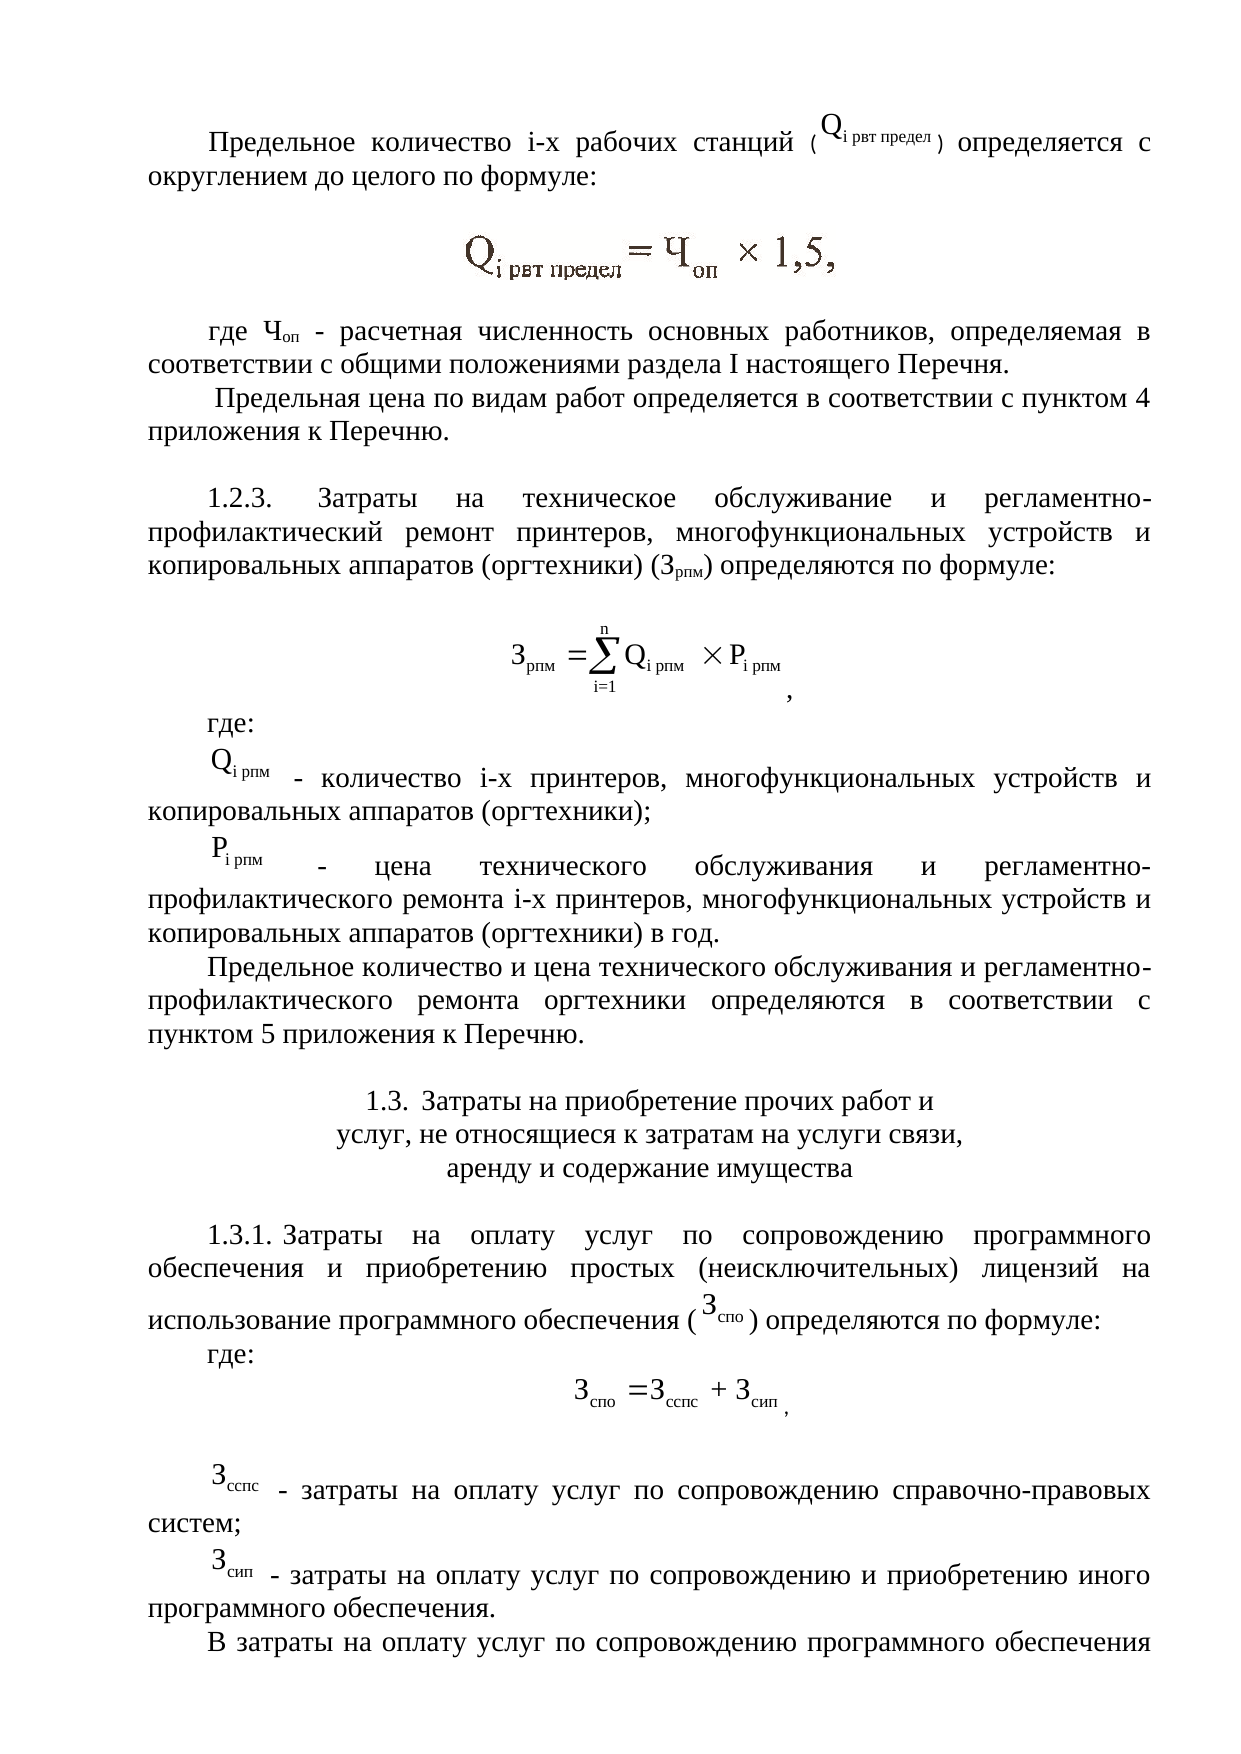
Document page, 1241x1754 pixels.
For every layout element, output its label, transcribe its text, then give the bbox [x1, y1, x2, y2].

text где Чоп - расчетная численность основных работников, определяемая в соответствии с общими положениями раздела I настоящего Перечня. [148, 313, 1152, 380]
text где: [148, 705, 1152, 739]
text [148, 1624, 1152, 1658]
text - количество i-x принтеров, многофункциональных устройств и копировальных аппаратов (оргтехники); [148, 739, 1152, 827]
picture [462, 225, 837, 280]
list Затраты на техническое обслуживание и регламентнопрофилактический ремонт принтеров, многофункциональных устройств и копировальных аппаратов (оргтехники) (Зрпм) определяются по формуле: [148, 480, 1152, 581]
text Предельное количество i-x рабочих станций () определяется с округлением до целого по формуле: [148, 103, 1152, 192]
text Предельная цена по видам работ определяется в соответствии с пунктом 4 приложения к Перечню. [148, 380, 1152, 447]
text где: [148, 1336, 1152, 1369]
list Затраты на приобретение прочих работ и услуг, не относящиеся к затратам на услуги связи, аренду и содержание имущества [329, 1083, 970, 1183]
text - затраты на оплату услуг по сопровождению и приобретению иного программного обеспечения. [148, 1539, 1152, 1624]
text , [148, 614, 1152, 705]
text , [148, 1369, 1152, 1420]
text - затраты на оплату услуг по сопровождению справочно-правовых систем; [148, 1454, 1152, 1539]
text - цена технического обслуживания и регламентно-профилактического ремонта i-x принтеров, многофункциональных устройств и копировальных аппаратов (оргтехники) в год. [148, 827, 1152, 949]
text Предельное количество и цена технического обслуживания и регламентнопрофилактического ремонта оргтехники определяются в соответствии с пунктом 5 приложения к Перечню. [148, 949, 1152, 1049]
list Затраты на оплату услуг по сопровождению программного обеспечения и приобретению простых (неисключительных) лицензий на использование программного обеспечения () определяются по формуле: [148, 1217, 1152, 1336]
